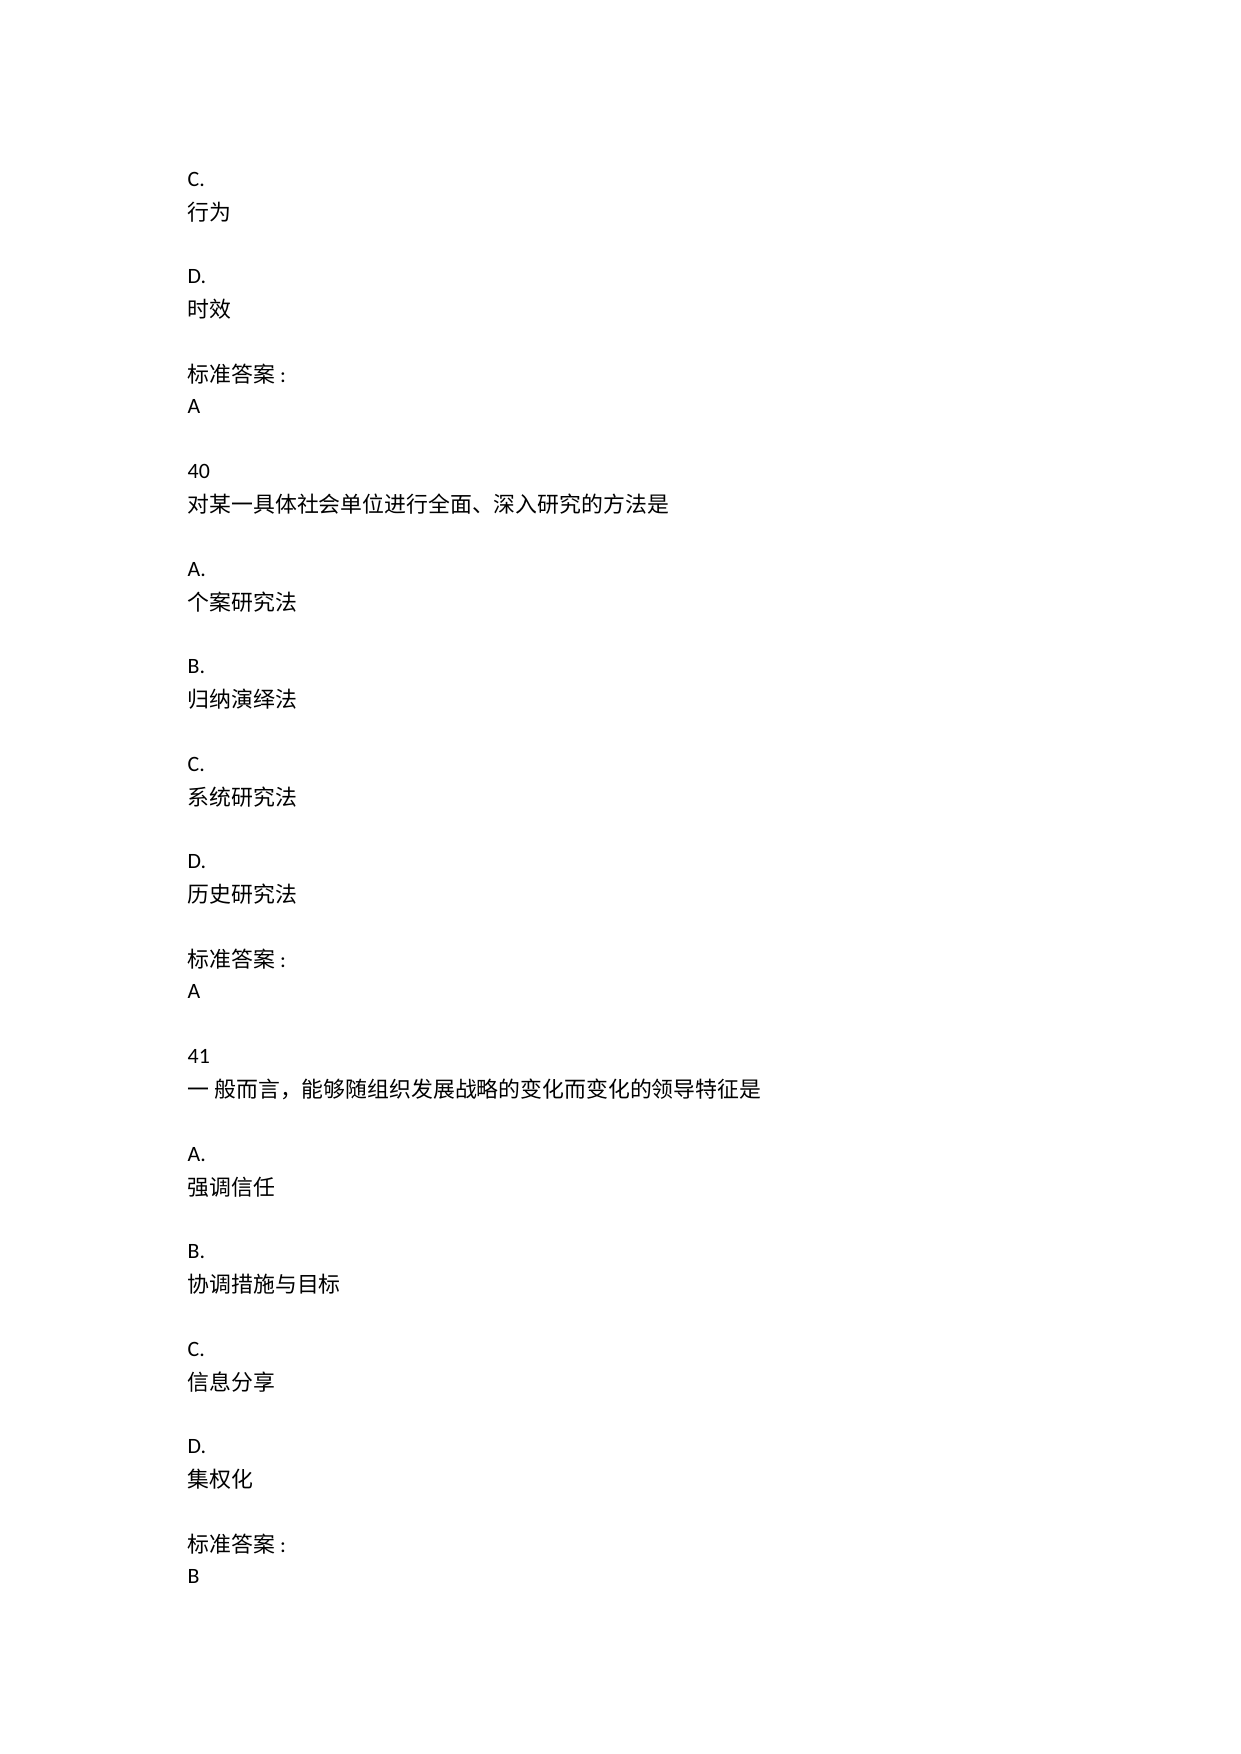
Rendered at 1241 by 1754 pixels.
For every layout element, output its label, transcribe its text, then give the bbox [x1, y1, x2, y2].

text 归纳演绎法 [187, 682, 1053, 714]
text 标准答案 : [187, 1527, 1053, 1559]
text D. [187, 844, 1053, 877]
text 个案研究法 [187, 584, 1053, 617]
text 集权化 [187, 1462, 1053, 1494]
text D. [187, 1429, 1053, 1462]
text D. [187, 259, 1053, 292]
text A [187, 974, 1053, 1007]
text C. [187, 1332, 1053, 1364]
text B. [187, 1234, 1053, 1267]
text 系统研究法 [187, 779, 1053, 812]
text 对某一具体社会单位进行全面、深入研究的方法是 [187, 487, 1053, 519]
text C. [187, 162, 1053, 194]
text 时效 [187, 292, 1053, 324]
text 41 [187, 1039, 1053, 1072]
text 协调措施与目标 [187, 1267, 1053, 1299]
text A. [187, 552, 1053, 584]
text 一 般而言，能够随组织发展战略的变化而变化的领导特征是 [187, 1072, 1053, 1104]
text 40 [187, 454, 1053, 487]
text 历史研究法 [187, 877, 1053, 909]
text 行为 [187, 194, 1053, 227]
text A. [187, 1137, 1053, 1169]
text 信息分享 [187, 1364, 1053, 1397]
text A [187, 389, 1053, 422]
text B [187, 1559, 1053, 1592]
text C. [187, 747, 1053, 779]
text 标准答案 : [187, 942, 1053, 974]
text 标准答案 : [187, 357, 1053, 389]
text B. [187, 649, 1053, 682]
text 强调信任 [187, 1169, 1053, 1202]
